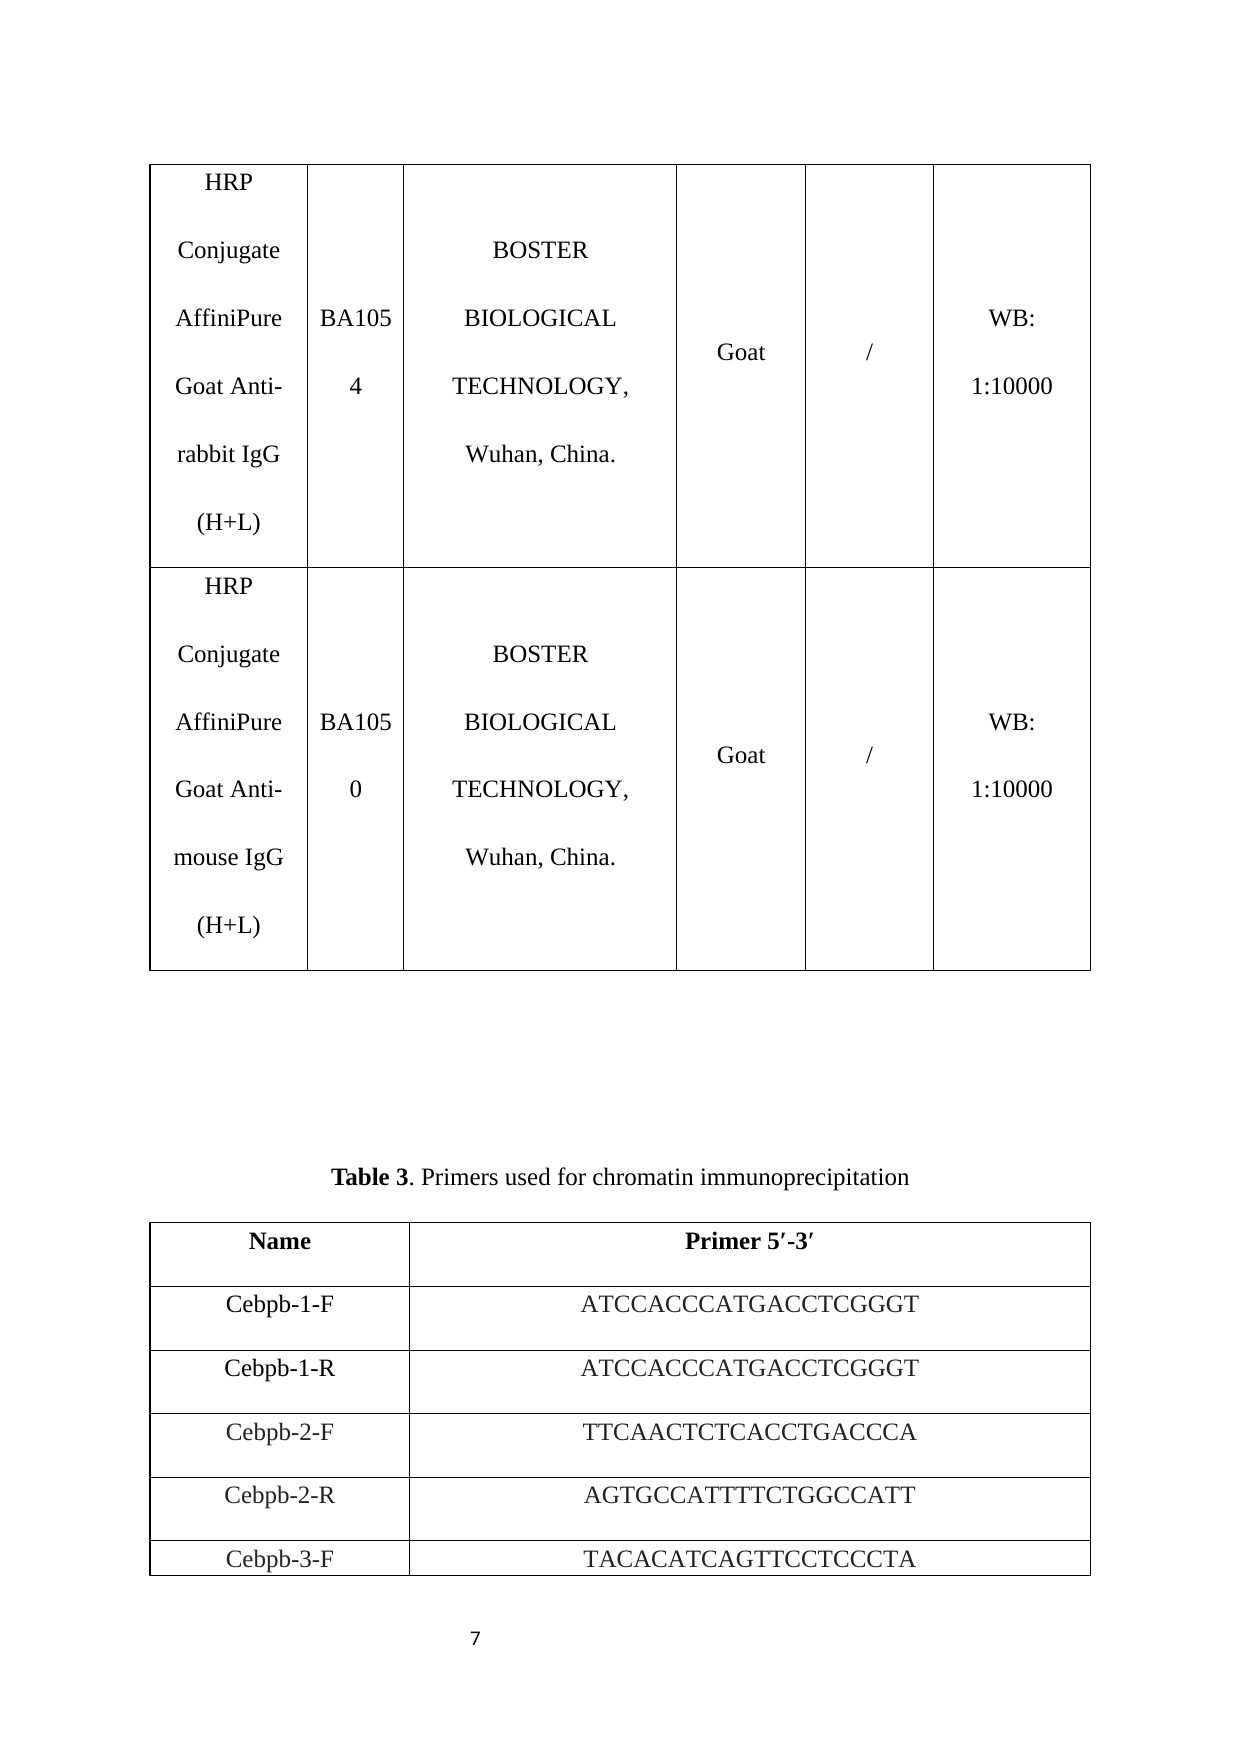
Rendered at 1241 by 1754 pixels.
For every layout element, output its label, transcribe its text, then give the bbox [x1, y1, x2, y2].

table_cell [410, 1541, 1090, 1575]
table_header Primer 5′-3′ [410, 1223, 1090, 1286]
text Table 3. Primers used for chromatin immunoprecipitation [150, 1159, 1090, 1193]
table_cell ATCCACCCATGACCTCGGGT [410, 1287, 1090, 1349]
table_cell Goat [677, 568, 805, 970]
table_cell BA1054 [308, 165, 403, 567]
table_header Name [151, 1223, 409, 1286]
table_cell Cebpb-1-F [151, 1287, 409, 1349]
table_cell BA1050 [308, 568, 403, 970]
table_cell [404, 165, 676, 567]
table_cell HRP Conjugate AffiniPure Goat Anti-rabbit IgG (H+L) [151, 165, 307, 567]
table_cell BOSTER BIOLOGICAL TECHNOLOGY, Wuhan, China. [404, 568, 676, 970]
table_cell AGTGCCATTTTCTGGCCATT [410, 1478, 1090, 1540]
table_cell Goat [677, 165, 805, 567]
table_cell TTCAACTCTCACCTGACCCA [410, 1414, 1090, 1477]
table_cell Cebpb-3-F [151, 1541, 409, 1575]
table_cell / [806, 568, 933, 970]
table_cell HRP Conjugate AffiniPure Goat Anti-mouse IgG (H+L) [151, 568, 307, 970]
table_cell / [806, 165, 933, 567]
table_cell Cebpb-2-R [151, 1478, 409, 1540]
table_cell WB: 1:10000 [934, 165, 1090, 567]
table_cell WB: 1:10000 [934, 568, 1090, 970]
table_cell Cebpb-1-R [151, 1351, 409, 1413]
table_cell Cebpb-2-F [151, 1414, 409, 1477]
table_cell ATCCACCCATGACCTCGGGT [410, 1351, 1090, 1413]
